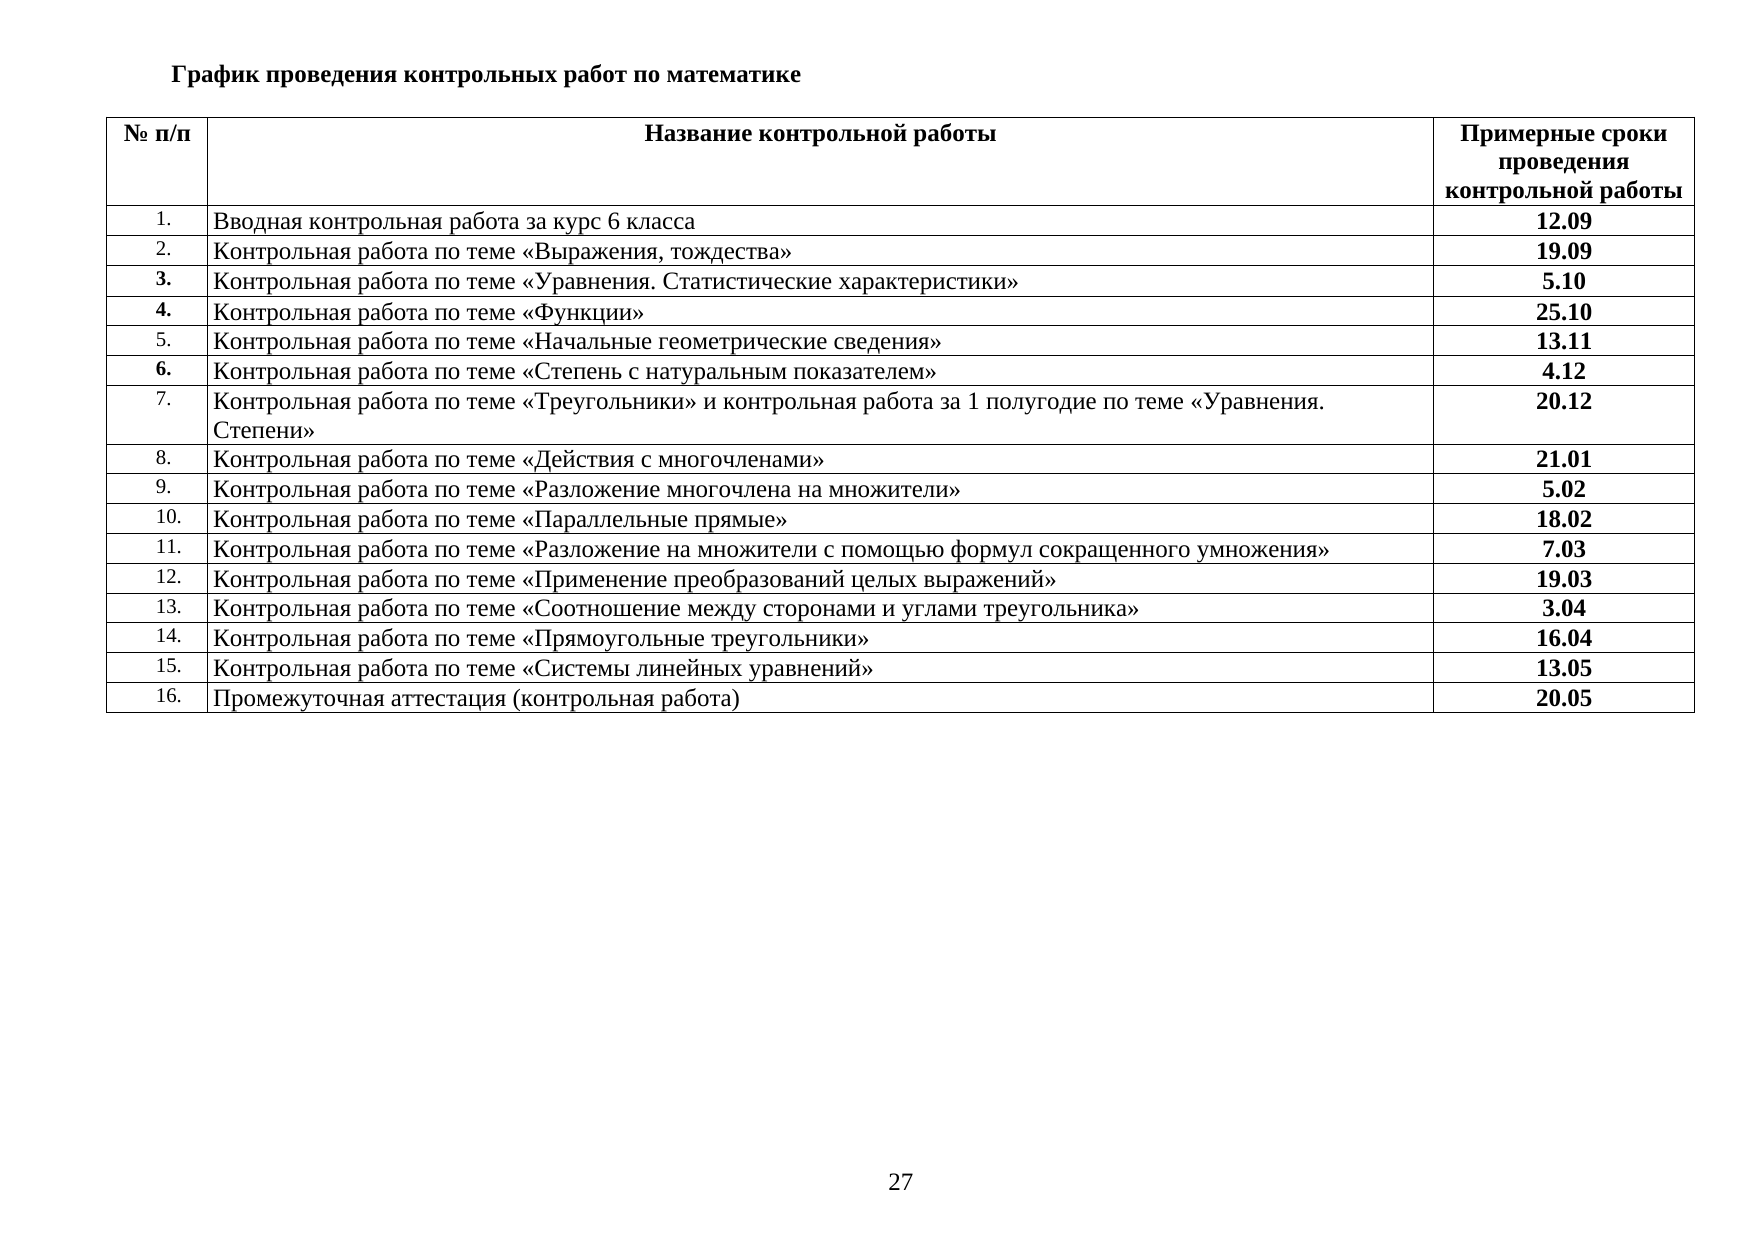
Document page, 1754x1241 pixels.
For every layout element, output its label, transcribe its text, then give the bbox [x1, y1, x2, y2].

table_cell [107, 623, 207, 652]
table_cell [107, 206, 207, 235]
table_cell Контрольная работа по теме «Треугольники» и контрольная работа за 1 полугодие по теме «Уравнения. Степени» [208, 386, 1433, 443]
text График проведения контрольных работ по математике [112, 59, 1689, 88]
table_cell Вводная контрольная работа за курс 6 класса [208, 206, 1433, 235]
table_cell [107, 653, 207, 682]
table_cell [107, 266, 207, 296]
table_cell Контрольная работа по теме «Применение преобразований целых выражений» [208, 564, 1433, 592]
table_cell 5.10 [1434, 266, 1694, 296]
table_cell [107, 474, 207, 503]
table_cell [107, 326, 207, 355]
table_cell 20.12 [1434, 386, 1694, 443]
table_cell Контрольная работа по теме «Разложение многочлена на множители» [208, 474, 1433, 503]
table_cell Контрольная работа по теме «Параллельные прямые» [208, 504, 1433, 533]
table_cell 20.05 [1434, 683, 1694, 712]
table_cell Контрольная работа по теме «Начальные геометрические сведения» [208, 326, 1433, 355]
table_cell Контрольная работа по теме «Степень с натуральным показателем» [208, 356, 1433, 385]
table_cell Контрольная работа по теме «Системы линейных уравнений» [208, 653, 1433, 682]
table_cell Контрольная работа по теме «Действия с многочленами» [208, 445, 1433, 473]
table_cell 13.05 [1434, 653, 1694, 682]
table_cell [107, 297, 207, 325]
table_cell Контрольная работа по теме «Уравнения. Статистические характеристики» [208, 266, 1433, 296]
table_cell [107, 356, 207, 385]
table_header Название контрольной работы [208, 118, 1433, 205]
table_cell [107, 386, 207, 443]
table_cell Контрольная работа по теме «Разложение на множители с помощью формул сокращенного умножения» [208, 534, 1433, 563]
table_cell [107, 594, 207, 622]
table_cell Контрольная работа по теме «Соотношение между сторонами и углами треугольника» [208, 594, 1433, 622]
table_cell [107, 564, 207, 592]
table_header Примерные сроки проведения контрольной работы [1434, 118, 1694, 205]
table_cell [107, 236, 207, 265]
table_cell [107, 683, 207, 712]
table_cell Контрольная работа по теме «Выражения, тождества» [208, 236, 1433, 265]
table_cell 5.02 [1434, 474, 1694, 503]
table_cell [107, 504, 207, 533]
table_cell Промежуточная аттестация (контрольная работа) [208, 683, 1433, 712]
table_cell Контрольная работа по теме «Прямоугольные треугольники» [208, 623, 1433, 652]
table_cell Контрольная работа по теме «Функции» [208, 297, 1433, 325]
table_cell [107, 534, 207, 563]
table_header № п/п [107, 118, 207, 205]
table_cell [107, 445, 207, 473]
